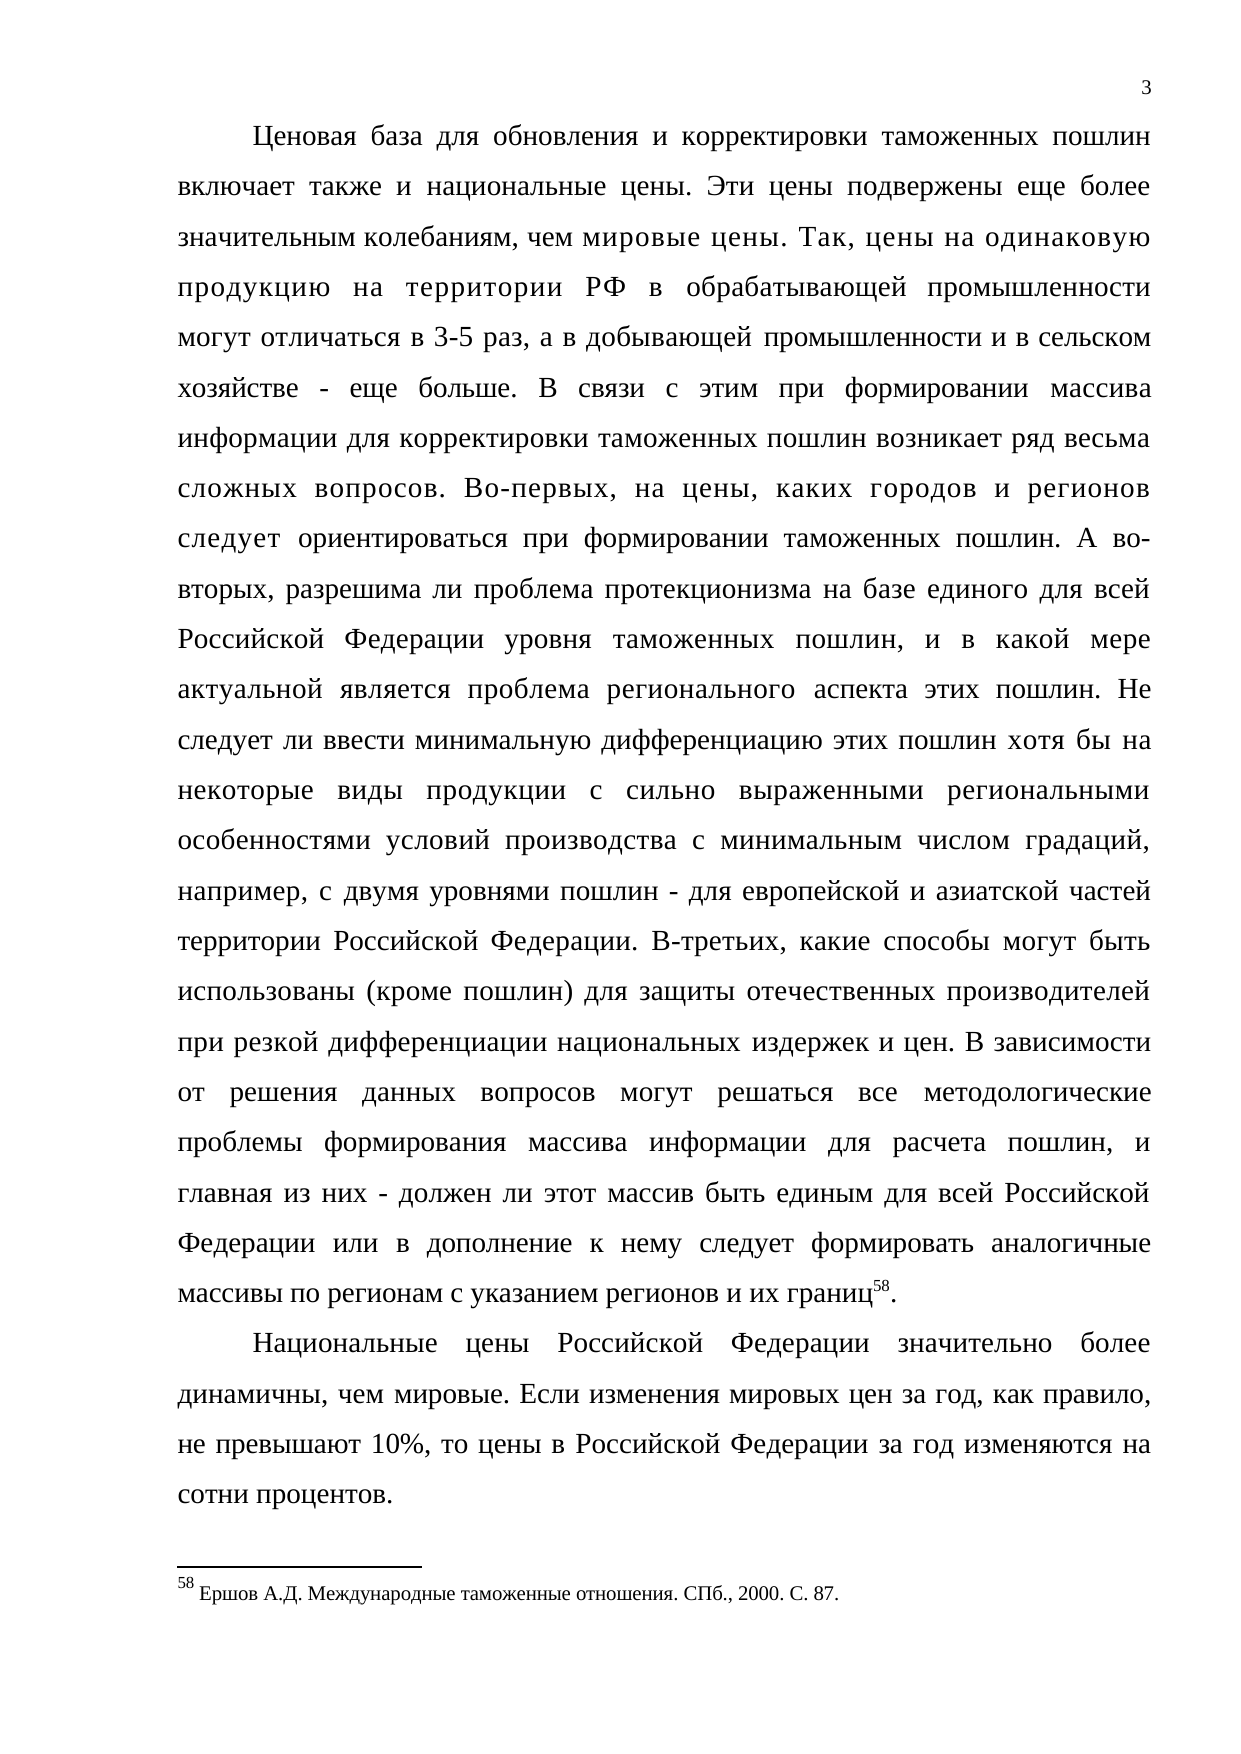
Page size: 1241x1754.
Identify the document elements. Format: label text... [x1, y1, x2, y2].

text Национальные цены Российской Федерации значительно более динамичны, чем мировые. Если изменения мировых цен за год, как правило, не превышают 10%, то цены в Российской Федерации за год изменяются на сотни процентов. [177, 1326, 1152, 1510]
text Ценовая база для обновления и корректировки таможенных пошлин включает также и национальные цены. Эти цены подвержены еще более значительным колебаниям, чем мировые цены. Так, цены на одинаковую продукцию на территории РФ в обрабатывающей промышленности могут отличаться в 3-5 раз, а в добывающей промышленности и в сельском хозяйстве - еще больше. В связи с этим при формировании массива информации для корректировки таможенных пошлин возникает ряд весьма сложных вопросов. Во-первых, на цены, каких городов и регионов следует ориентироваться при формировании таможенных пошлин. А во-вторых, разрешима ли проблема протекционизма на базе единого для всей Российской Федерации уровня таможенных пошлин, и в какой мере актуальной является проблема регионального аспекта этих пошлин. Не следует ли ввести минимальную дифференциацию этих пошлин хотя бы на некоторые виды продукции с сильно выраженными региональными особенностями условий производства с минимальным числом градаций, например, с двумя уровнями пошлин - для европейской и азиатской частей территории Российской Федерации. В-третьих, какие способы могут быть использованы (кроме пошлин) для защиты отечественных производителей при резкой дифференциации национальных издержек и цен. В зависимости от решения данных вопросов могут решаться все методологические проблемы формирования массива информации для расчета пошлин, и главная из них - должен ли этот массив быть единым для всей Российской Федерации или в дополнение к нему следует формировать аналогичные массивы по регионам с указанием регионов и их границ. [177, 118, 1152, 1309]
